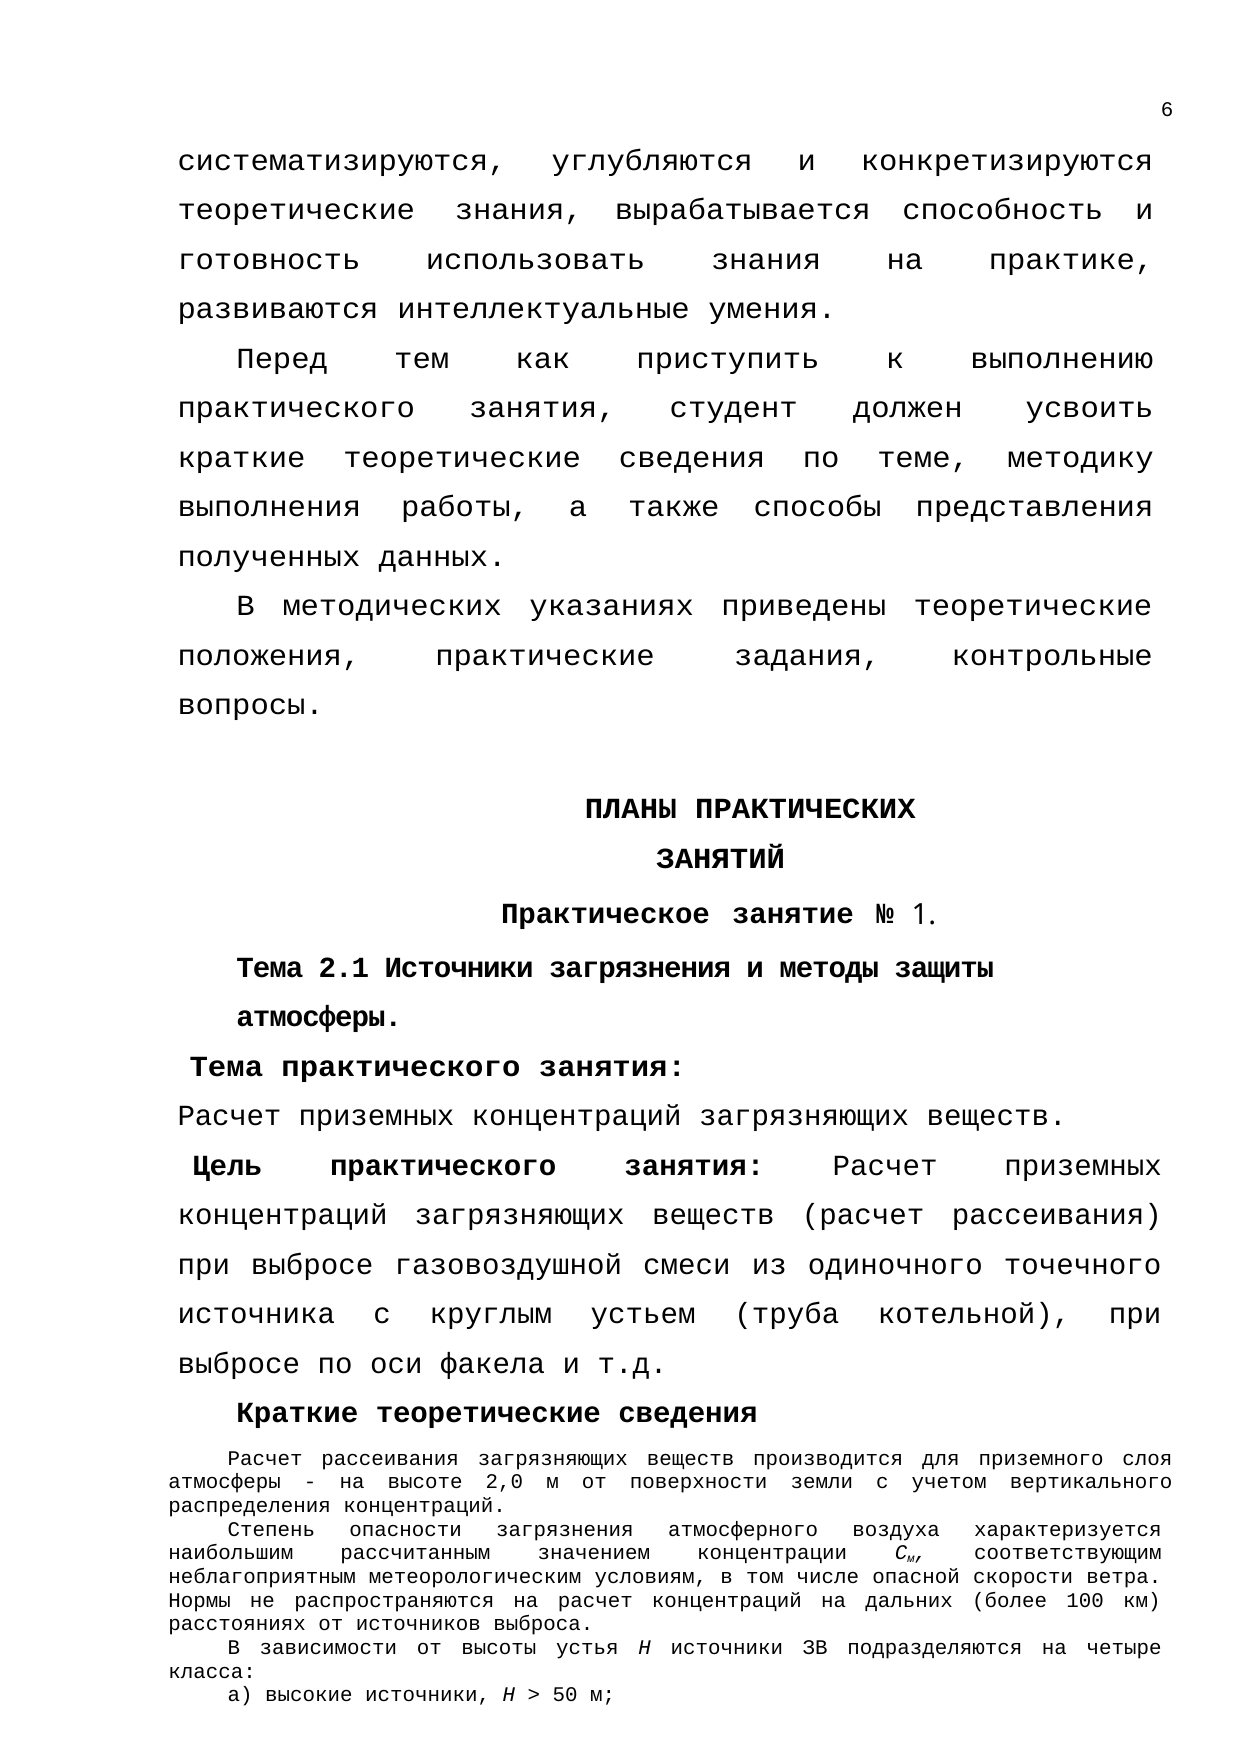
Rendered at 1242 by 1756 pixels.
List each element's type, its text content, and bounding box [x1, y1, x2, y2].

text Тема 2.1 Источники загрязнения и методы защиты атмосферы. [236, 953, 1173, 1036]
text а) высокие источники, Н > ; [168, 1684, 1161, 1708]
text В методических указаниях приведены теоретические положения, практические задания, контрольные вопросы. [177, 591, 1153, 723]
text Степень опасности загрязнения атмосферного воздуха характеризуется наибольшим рассчитанным значением концентрации См, соответствующим неблагоприятным метеорологическим условиям, в том числе опасной скорости ветра. Нормы не распространяются на расчет концентраций на дальних (более ) расстояниях от источников выброса. [168, 1519, 1161, 1637]
text Перед тем как приступить к выполнению практического занятия, студент должен усвоить краткие теоретические сведения по теме, методику выполнения работы, а также способы представления полученных данных. [177, 344, 1153, 575]
text ПЛАНЫ ПРАКТИЧЕСКИХ ЗАНЯТИЙ [457, 794, 984, 877]
text Практическое занятие № 1. [453, 893, 984, 933]
text Цель практического занятия: Расчет приземных концентраций загрязняющих веществ (расчет рассеивания) при выбросе газовоздушной смеси из одиночного точечного источника с круглым устьем (труба котельной), при выбросе по оси факела и т.д. [177, 1151, 1162, 1382]
text Краткие теоретические сведения [236, 1398, 1173, 1431]
text Тема практического занятия: [189, 1052, 1173, 1085]
text Расчет приземных концентраций загрязняющих веществ. [177, 1101, 1162, 1134]
text Расчет рассеивания загрязняющих веществ производится для приземного слоя атмосферы - на высоте от поверхности земли с учетом вертикального распределения концентраций. [168, 1448, 1173, 1519]
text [177, 146, 1153, 327]
text В зависимости от высоты устья Н источники ЗВ подразделяются на четыре класса: [168, 1637, 1161, 1684]
